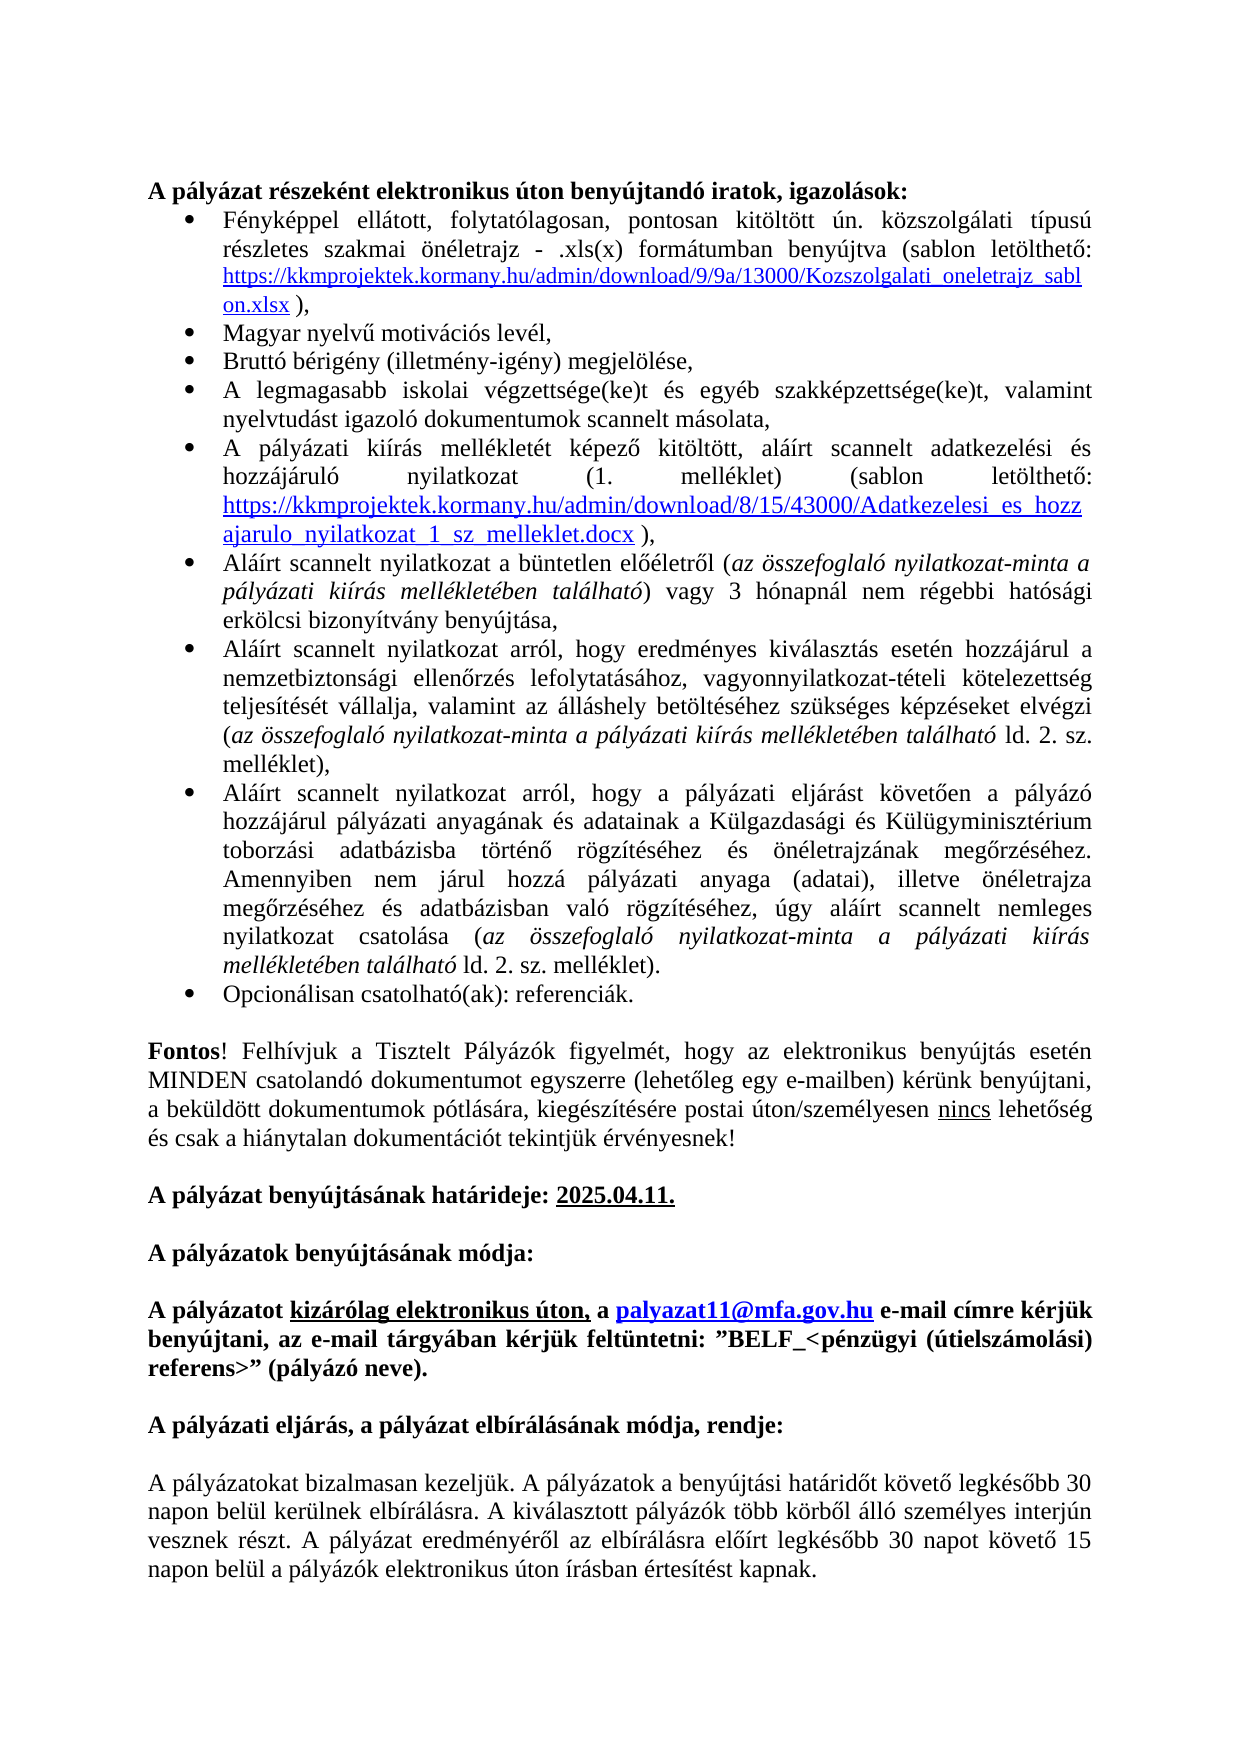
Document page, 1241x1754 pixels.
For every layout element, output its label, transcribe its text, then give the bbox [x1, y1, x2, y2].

text A pályázat benyújtásának határideje: 2025.04.11. [148, 1180, 1093, 1209]
text A pályázatot kizárólag elektronikus úton, a palyazat11@mfa.gov.hu e-mail címre kérjük benyújtani, az e-mail tárgyában kérjük feltüntetni: ”BELF_<pénzügyi (útielszámolási) referens>” (pályázó neve). [148, 1295, 1093, 1381]
text A pályázatok benyújtásának módja: [148, 1238, 1093, 1266]
text A pályázatokat bizalmasan kezeljük. A pályázatok a benyújtási határidőt követő legkésőbb 30 napon belül kerülnek elbírálásra. A kiválasztott pályázók több körből álló személyes interjún vesznek részt. A pályázat eredményéről az elbírálásra előírt legkésőbb 30 napot követő 15 napon belül a pályázók elektronikus úton írásban értesítést kapnak. [148, 1468, 1093, 1583]
list Bruttó bérigény (illetmény-igény) megjelölése, [185, 346, 1093, 375]
list Aláírt scannelt nyilatkozat a büntetlen előéletről (az összefoglaló nyilatkozat-minta a pályázati kiírás mellékletében található) vagy 3 hónapnál nem régebbi hatósági erkölcsi bizonyítvány benyújtása, [185, 548, 1093, 634]
list A legmagasabb iskolai végzettsége(ke)t és egyéb szakképzettsége(ke)t, valamint nyelvtudást igazoló dokumentumok scannelt másolata, [185, 375, 1093, 433]
list Aláírt scannelt nyilatkozat arról, hogy a pályázati eljárást követően a pályázó hozzájárul pályázati anyagának és adatainak a Külgazdasági és Külügyminisztérium toborzási adatbázisba történő rögzítéséhez és önéletrajzának megőrzéséhez. Amennyiben nem járul hozzá pályázati anyaga (adatai), illetve önéletrajza megőrzéséhez és adatbázisban való rögzítéséhez, úgy aláírt scannelt nemleges nyilatkozat csatolása (az összefoglaló nyilatkozat-minta a pályázati kiírás mellékletében található ld. 2. sz. melléklet). [185, 778, 1093, 979]
list A pályázati kiírás mellékletét képező kitöltött, aláírt scannelt adatkezelési és hozzájáruló nyilatkozat (1. melléklet) (sablon letölthető: https://kkmprojektek.kormany.hu/admin/download/8/15/43000/Adatkezelesi_es_hozzajarulo_nyilatkozat_1_sz_melleklet.docx ), [185, 433, 1093, 548]
list Magyar nyelvű motivációs levél, [185, 318, 1093, 346]
list Aláírt scannelt nyilatkozat arról, hogy eredményes kiválasztás esetén hozzájárul a nemzetbiztonsági ellenőrzés lefolytatásához, vagyonnyilatkozat-tételi kötelezettség teljesítését vállalja, valamint az álláshely betöltéséhez szükséges képzéseket elvégzi (az összefoglaló nyilatkozat-minta a pályázati kiírás mellékletében található ld. 2. sz. melléklet), [185, 634, 1093, 778]
list Opcionálisan csatolható(ak): referenciák. [185, 979, 1093, 1008]
text Fontos! Felhívjuk a Tisztelt Pályázók figyelmét, hogy az elektronikus benyújtás esetén MINDEN csatolandó dokumentumot egyszerre (lehetőleg egy e-mailben) kérünk benyújtani, a beküldött dokumentumok pótlására, kiegészítésére postai úton/személyesen nincs lehetőség és csak a hiánytalan dokumentációt tekintjük érvényesnek! [148, 1036, 1093, 1151]
list Fényképpel ellátott, folytatólagosan, pontosan kitöltött ún. közszolgálati típusú részletes szakmai önéletrajz - .xls(x) formátumban benyújtva (sablon letölthető: https://kkmprojektek.kormany.hu/admin/download/9/9a/13000/Kozszolgalati_oneletrajz_sablon.xlsx ), [185, 205, 1093, 318]
text A pályázati eljárás, a pályázat elbírálásának módja, rendje: [148, 1410, 1093, 1439]
text A pályázat részeként elektronikus úton benyújtandó iratok, igazolások: [148, 176, 1093, 205]
